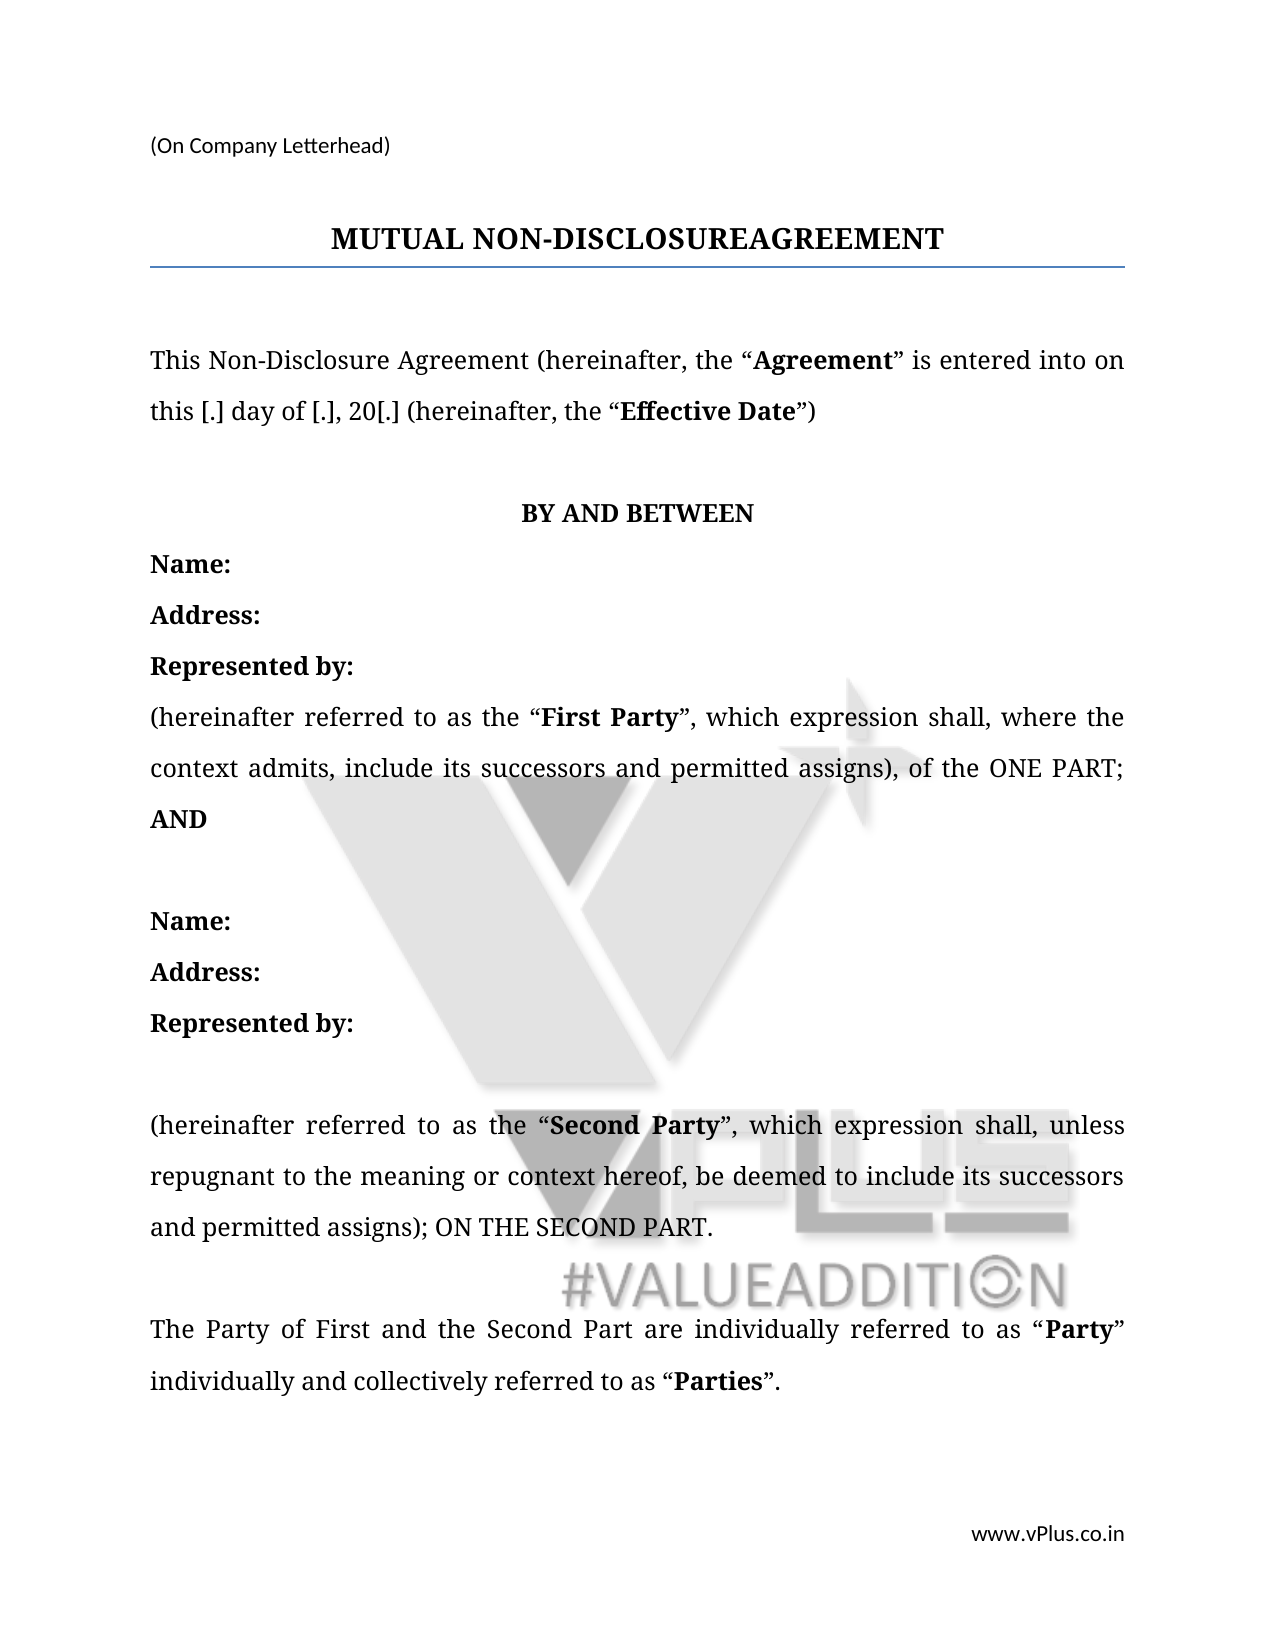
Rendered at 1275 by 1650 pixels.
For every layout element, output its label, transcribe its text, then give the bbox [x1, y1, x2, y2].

text BY AND BETWEEN [150, 495, 1125, 529]
text Represented by: [150, 1006, 1125, 1040]
text This Non-Disclosure Agreement (hereinafter, the “Agreement” is entered into on this [.] day of [.], 20[.] (hereinafter, the “Effective Date”) [150, 342, 1125, 427]
text Address: [150, 597, 1125, 632]
text The Party of First and the Second Part are individually referred to as “Party” individually and collectively referred to as “Parties”. [150, 1312, 1125, 1397]
text (hereinafter referred to as the “First Party”, which expression shall, where the context admits, include its successors and permitted assigns), of the ONE PART; AND [150, 699, 1125, 836]
text Name: [150, 546, 1125, 581]
text Address: [150, 955, 1125, 989]
text Name: [150, 904, 1125, 938]
text (hereinafter referred to as the “Second Party”, which expression shall, unless repugnant to the meaning or context hereof, be deemed to include its successors and permitted assigns); ON THE SECOND PART. [150, 1108, 1125, 1244]
text Represented by: [150, 648, 1125, 683]
title MUTUAL NON-DISCLOSUREAGREEMENT [150, 218, 1125, 266]
